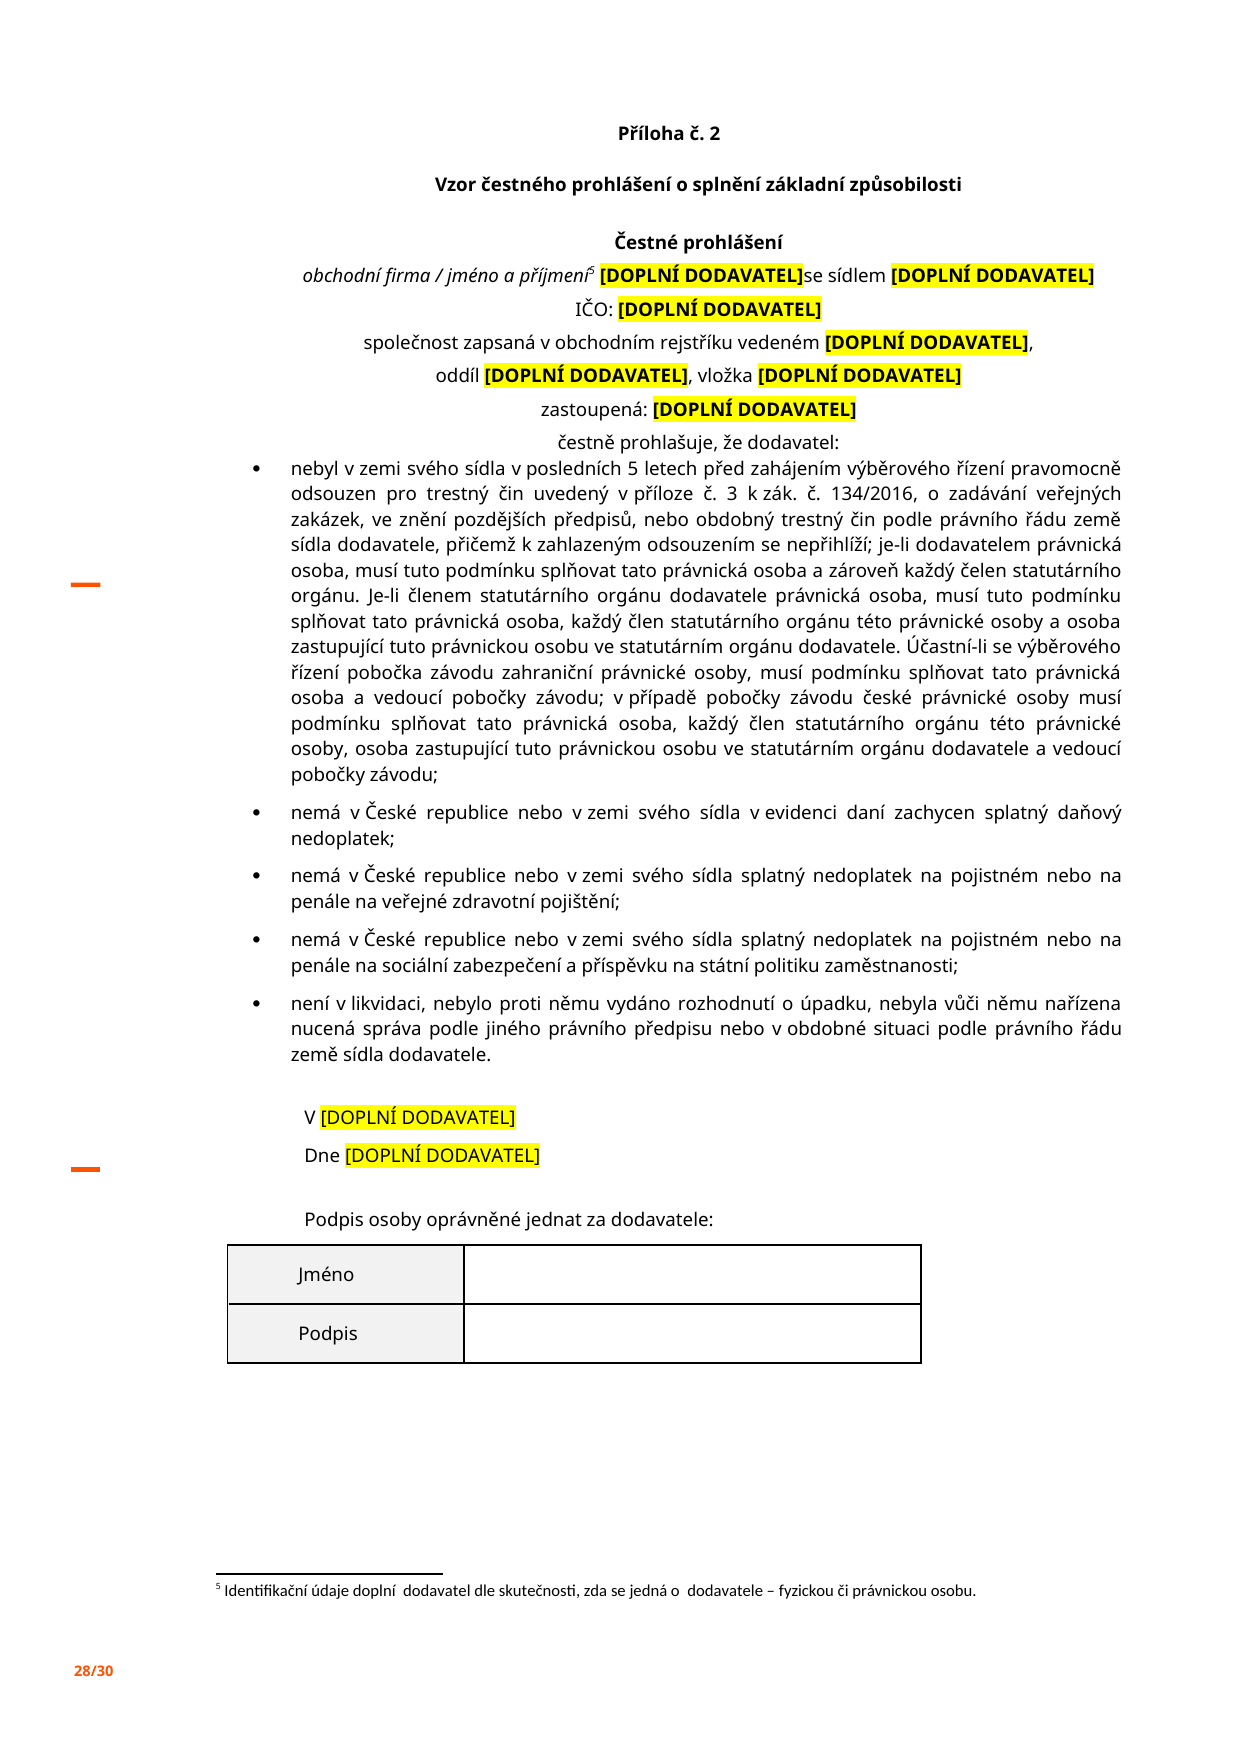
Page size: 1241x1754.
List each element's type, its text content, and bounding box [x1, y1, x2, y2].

text V [DOPLNÍ DODAVATEL] [245, 1104, 1122, 1130]
text IČO: [DOPLNÍ DODAVATEL] [216, 288, 1122, 322]
list nemá v České republice nebo v zemi svého sídla splatný nedoplatek na pojistném nebo na penále na sociální zabezpečení a příspěvku na státní politiku zaměstnanosti; [253, 926, 1122, 977]
text Čestné prohlášení [216, 222, 1122, 255]
text Podpis osoby oprávněné jednat za dodavatele: [245, 1206, 1122, 1232]
text Dne [DOPLNÍ DODAVATEL] [245, 1142, 1122, 1168]
text společnost zapsaná v obchodním rejstříku vedeném [DOPLNÍ DODAVATEL], [216, 322, 1122, 355]
text čestně prohlašuje, že dodavatel: [216, 422, 1122, 455]
list nemá v České republice nebo v zemi svého sídla v evidenci daní zachycen splatný daňový nedoplatek; [253, 799, 1122, 850]
table_cell Podpis [228, 1304, 463, 1362]
text obchodní firma / jméno a příjmení [DOPLNÍ DODAVATEL]se sídlem [DOPLNÍ DODAVATEL] [216, 255, 1122, 288]
list nemá v České republice nebo v zemi svého sídla splatný nedoplatek na pojistném nebo na penále na veřejné zdravotní pojištění; [253, 863, 1122, 914]
table_cell [465, 1305, 920, 1362]
text Příloha č. 2 [216, 121, 1122, 146]
list nebyl v zemi svého sídla v posledních 5 letech před zahájením výběrového řízení pravomocně odsouzen pro trestný čin uvedený v příloze č. 3 k zák. č. 134/2016, o zadávání veřejných zakázek, ve znění pozdějších předpisů, nebo obdobný trestný čin podle právního řádu země sídla dodavatele, přičemž k zahlazeným odsouzením se nepřihlíží; je-li dodavatelem právnická osoba, musí tuto podmínku splňovat tato právnická osoba a zároveň každý čelen statutárního orgánu. Je-li členem statutárního orgánu dodavatele právnická osoba, musí tuto podmínku splňovat tato právnická osoba, každý člen statutárního orgánu této právnické osoby a osoba zastupující tuto právnickou osobu ve statutárním orgánu dodavatele. Účastní-li se výběrového řízení pobočka závodu zahraniční právnické osoby, musí podmínku splňovat tato právnická osoba a vedoucí pobočky závodu; v případě pobočky závodu české právnické osoby musí podmínku splňovat tato právnická osoba, každý člen statutárního orgánu této právnické osoby, osoba zastupující tuto právnickou osobu ve statutárním orgánu dodavatele a vedoucí pobočky závodu; [253, 455, 1122, 787]
table_header Jméno [228, 1246, 463, 1303]
table_header [465, 1246, 920, 1303]
text zastoupená: [DOPLNÍ DODAVATEL] [216, 388, 1122, 422]
text Vzor čestného prohlášení o splnění základní způsobilosti [216, 171, 1122, 197]
text oddíl [DOPLNÍ DODAVATEL], vložka [DOPLNÍ DODAVATEL] [216, 355, 1122, 388]
list není v likvidaci, nebylo proti němu vydáno rozhodnutí o úpadku, nebyla vůči němu nařízena nucená správa podle jiného právního předpisu nebo v obdobné situaci podle právního řádu země sídla dodavatele. [253, 990, 1122, 1066]
